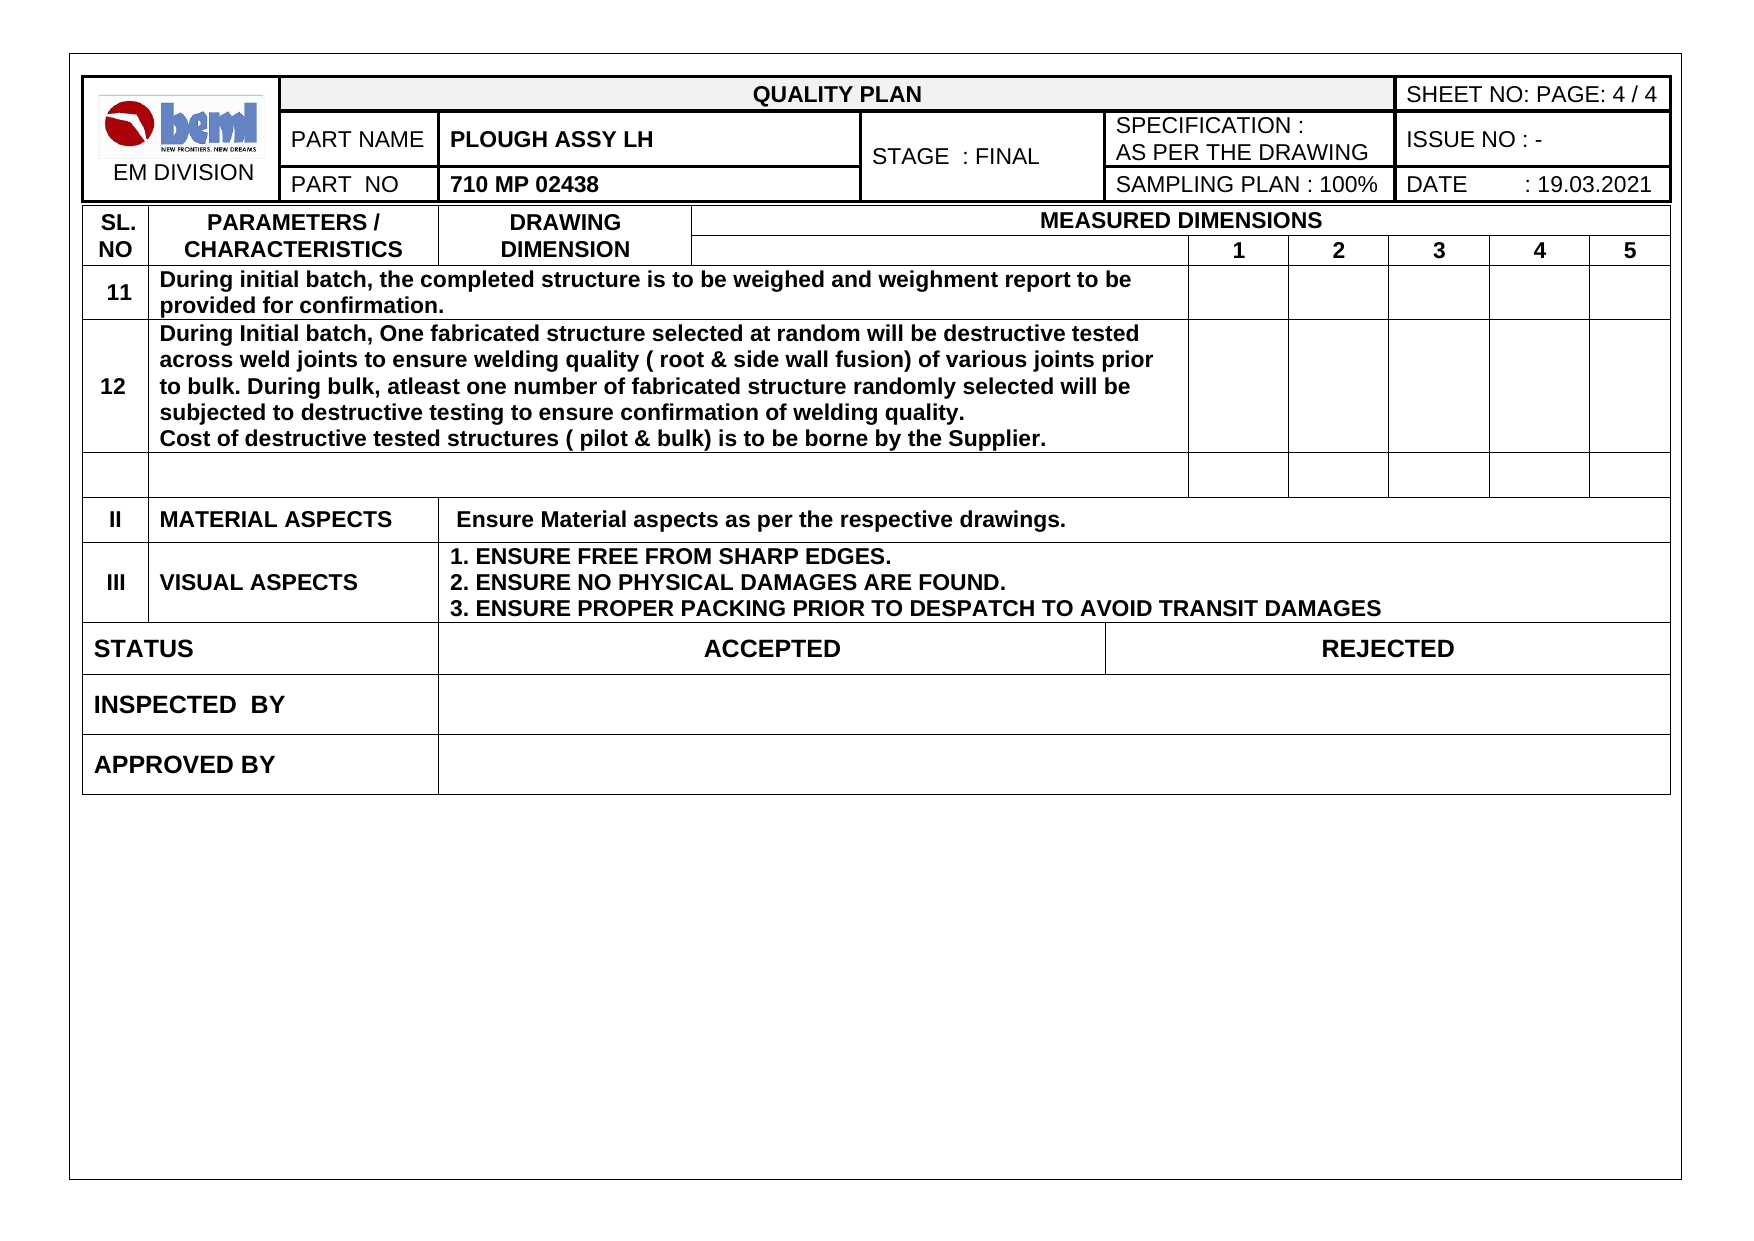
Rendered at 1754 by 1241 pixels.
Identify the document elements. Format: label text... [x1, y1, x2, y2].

table_cell III [83, 543, 148, 622]
table_cell [1389, 453, 1489, 497]
table_cell 2 [1289, 236, 1388, 265]
table_cell [1289, 266, 1388, 319]
table_cell During Initial batch, One fabricated structure selected at random will be destructive tested across weld joints to ensure welding quality ( root & side wall fusion) of various joints prior to bulk. During bulk, atleast one number of fabricated structure randomly selected will be subjected to destructive testing to ensure confirmation of welding quality. Cost of destructive tested structures ( pilot & bulk) is to be borne by the Supplier. [149, 320, 1188, 452]
table_cell [1389, 266, 1489, 319]
table_cell [1289, 320, 1388, 452]
table_cell [83, 453, 148, 497]
table_cell 12 [83, 320, 148, 452]
table_cell 3 [1389, 236, 1489, 265]
table_cell VISUAL ASPECTS [149, 543, 438, 622]
table_cell ACCEPTED [439, 623, 1105, 674]
table_cell [1189, 266, 1288, 319]
table_cell MATERIAL ASPECTS [149, 498, 438, 542]
table_cell APPROVED BY [83, 735, 438, 794]
table_cell Ensure Material aspects as per the respective drawings. [439, 498, 1670, 542]
table_cell [149, 453, 1188, 497]
table_cell 5 [1590, 236, 1670, 265]
table_cell [1189, 453, 1288, 497]
table_cell [1289, 453, 1388, 497]
table_cell [1490, 266, 1589, 319]
table_cell [1590, 266, 1670, 319]
table_header MEASURED DIMENSIONS [692, 206, 1670, 235]
table_cell [1189, 320, 1288, 452]
table_cell 11 [83, 266, 148, 319]
table_header DRAWING DIMENSION [439, 206, 691, 265]
table_cell [1590, 453, 1670, 497]
table_header SL. NO [83, 206, 148, 265]
table_cell [439, 735, 1670, 794]
table_cell 1. ENSURE FREE FROM SHARP EDGES. 2. ENSURE NO PHYSICAL DAMAGES ARE FOUND. 3. ENSURE PROPER PACKING PRIOR TO DESPATCH TO AVOID TRANSIT DAMAGES [439, 543, 1670, 622]
table_cell [439, 675, 1670, 734]
table_cell STATUS [83, 623, 438, 674]
table_cell II [83, 498, 148, 542]
table_cell [692, 236, 1188, 265]
table_cell [1490, 320, 1589, 452]
table_cell [1389, 320, 1489, 452]
table_cell During initial batch, the completed structure is to be weighed and weighment report to be provided for confirmation. [149, 266, 1188, 319]
table_cell [1490, 453, 1589, 497]
table_cell REJECTED [1106, 623, 1670, 674]
table_cell [1590, 320, 1670, 452]
table_cell 4 [1490, 236, 1589, 265]
table_cell 1 [1189, 236, 1288, 265]
table_cell INSPECTED BY [83, 675, 438, 734]
table_header PARAMETERS / CHARACTERISTICS [149, 206, 438, 265]
